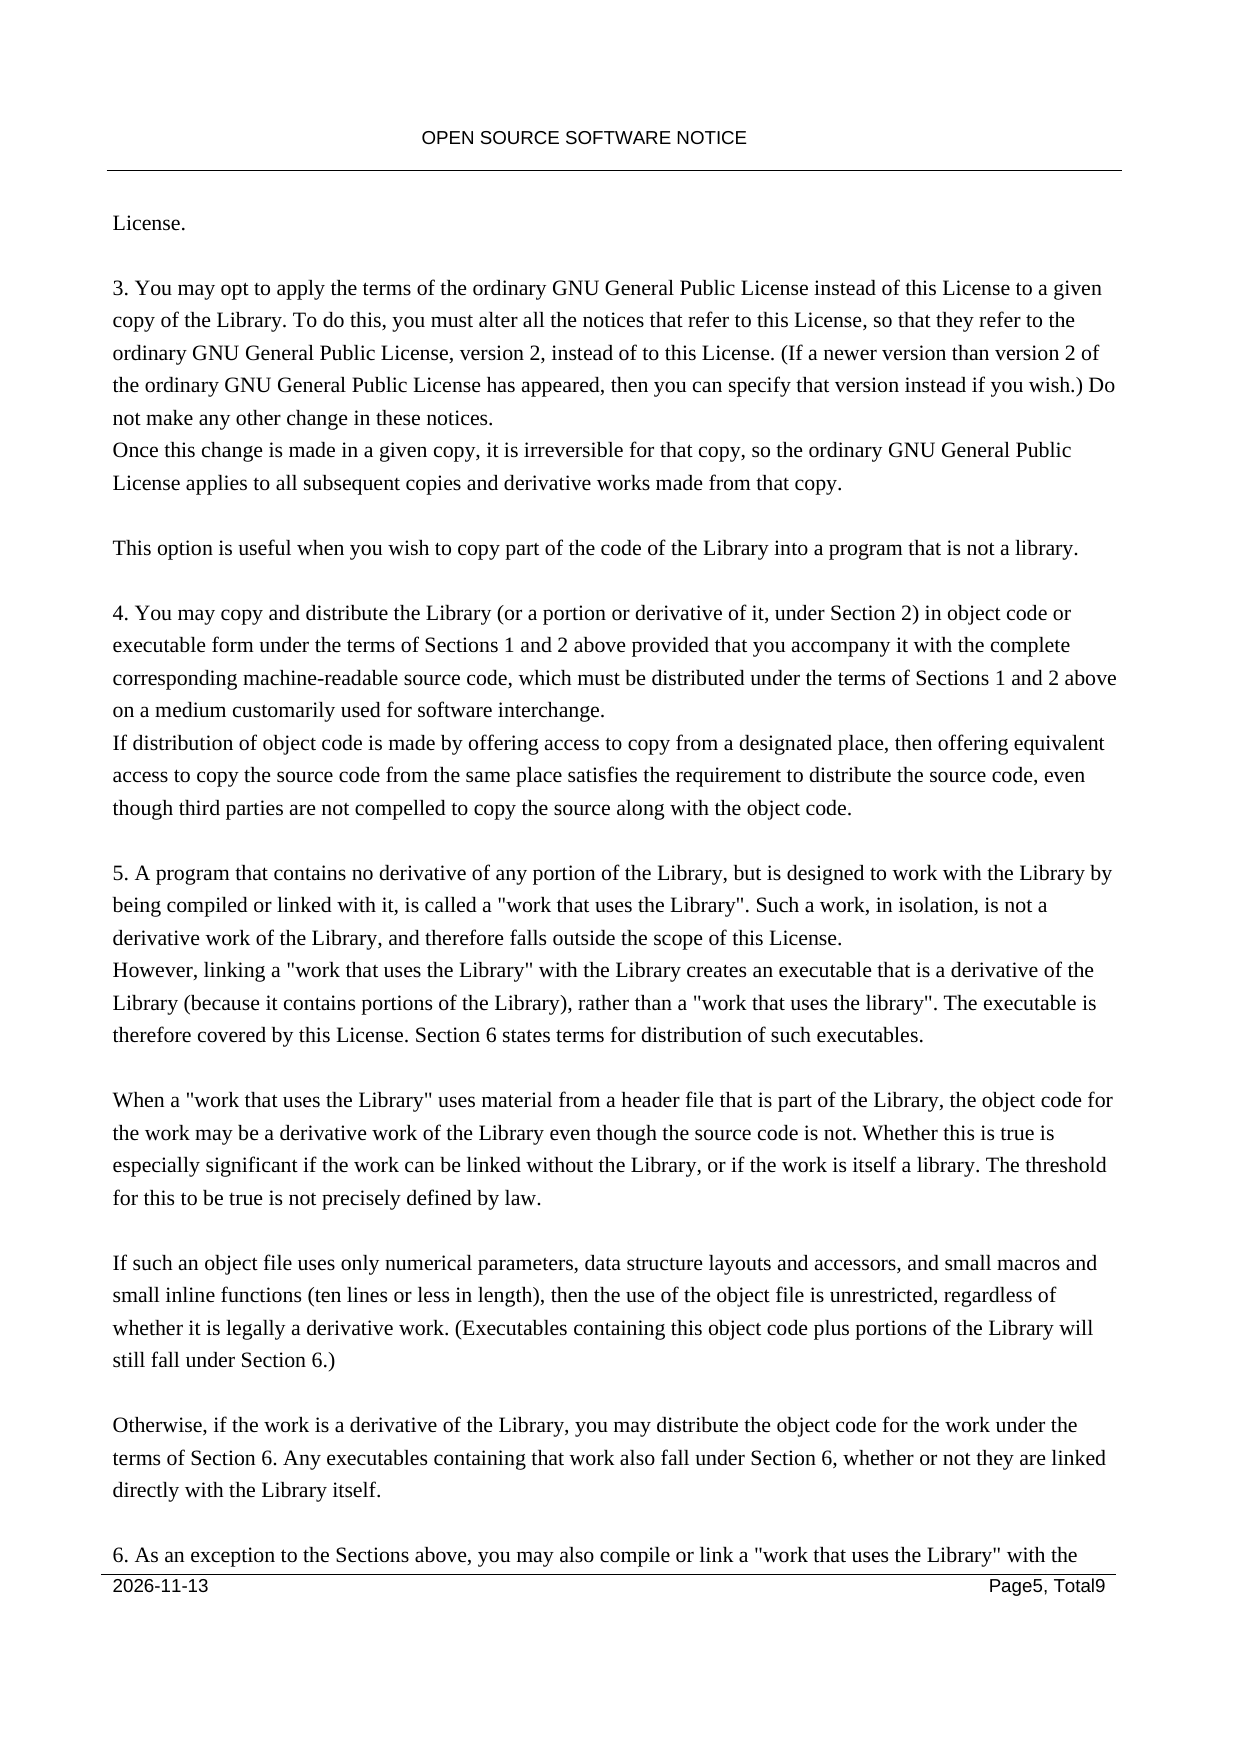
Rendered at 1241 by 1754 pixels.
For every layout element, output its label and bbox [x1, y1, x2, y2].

text [112, 206, 1128, 1571]
